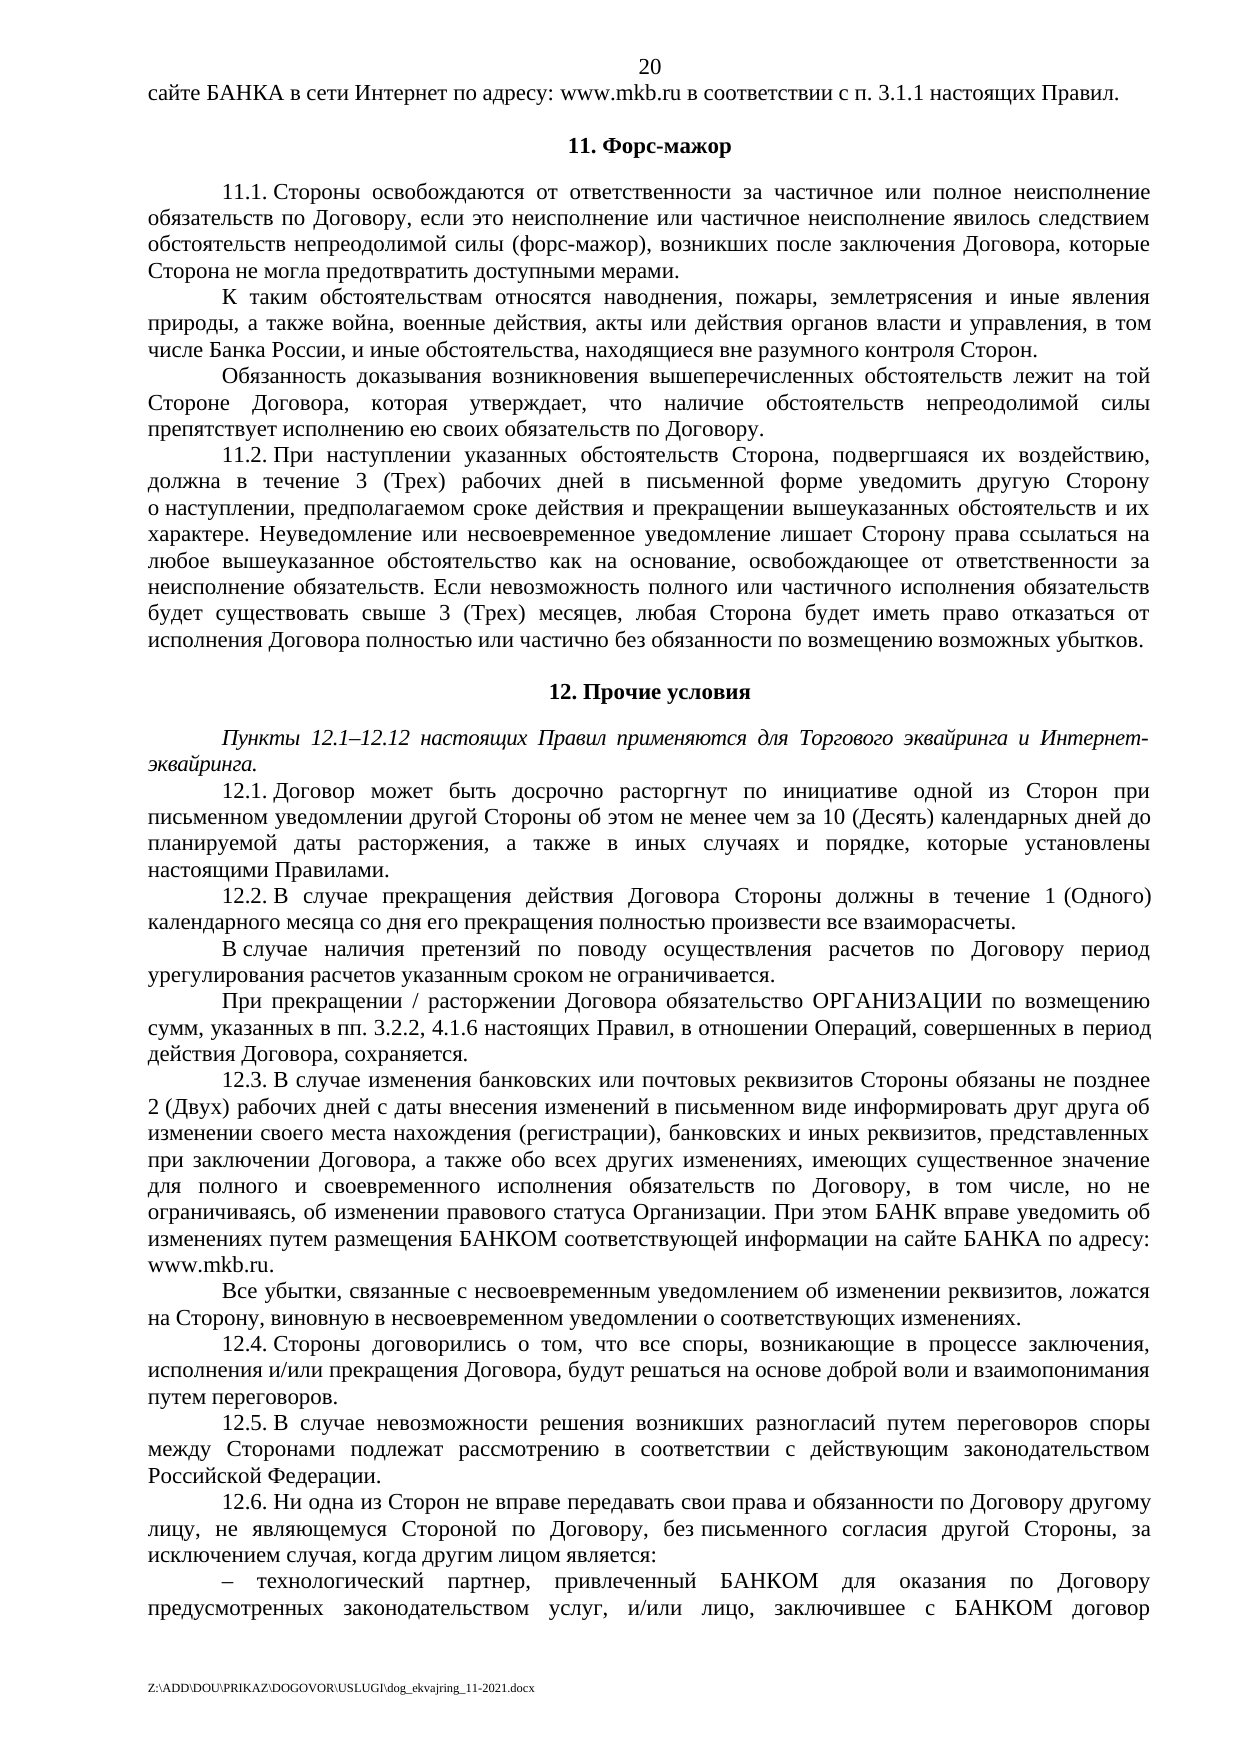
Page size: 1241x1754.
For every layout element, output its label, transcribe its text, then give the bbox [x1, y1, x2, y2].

text Обязанность доказывания возникновения вышеперечисленных обстоятельств лежит на той Стороне Договора, которая утверждает, что наличие обстоятельств непреодолимой силы препятствует исполнению ею своих обязательств по Договору. [148, 362, 1152, 441]
text 12.3. В случае изменения банковских или почтовых реквизитов Стороны обязаны не позднее 2 (Двух) рабочих дней с даты внесения изменений в письменном виде информировать друг друга об изменении своего места нахождения (регистрации), банковских и иных реквизитов, представленных при заключении Договора, а также обо всех других изменениях, имеющих существенное значение для полного и своевременного исполнения обязательств по Договору, в том числе, но не ограничиваясь, об изменении правового статуса Организации. При этом БАНК вправе уведомить об изменениях путем размещения БАНКОМ соответствующей информации на сайте БАНКА по адресу: www.mkb.ru. [148, 1067, 1152, 1277]
text В случае наличия претензий по поводу осуществления расчетов по Договору период урегулирования расчетов указанным сроком не ограничивается. [148, 935, 1152, 987]
text 12.5. В случае невозможности решения возникших разногласий путем переговоров споры между Сторонами подлежат рассмотрению в соответствии с действующим законодательством Российской Федерации. [148, 1409, 1152, 1488]
text При прекращении / расторжении Договора обязательство ОРГАНИЗАЦИИ по возмещению сумм, указанных в пп. 3.2.2, 4.1.6 настоящих Правил, в отношении Операций, совершенных в период действия Договора, сохраняется. [148, 987, 1152, 1067]
text 12.4. Стороны договорились о том, что все споры, возникающие в процессе заключения, исполнения и/или прекращения Договора, будут решаться на основе доброй воли и взаимопонимания путем переговоров. [148, 1330, 1152, 1409]
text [148, 79, 1152, 106]
text К таким обстоятельствам относятся наводнения, пожары, землетрясения и иные явления природы, а также война, военные действия, акты или действия органов власти и управления, в том числе Банка России, и иные обстоятельства, находящиеся вне разумного контроля Сторон. [148, 283, 1152, 362]
text 11.2. При наступлении указанных обстоятельств Сторона, подвергшаяся их воздействию, должна в течение 3 (Трех) рабочих дней в письменной форме уведомить другую Сторону о наступлении, предполагаемом сроке действия и прекращении вышеуказанных обстоятельств и их характере. Неуведомление или несвоевременное уведомление лишает Сторону права ссылаться на любое вышеуказанное обстоятельство как на основание, освобождающее от ответственности за неисполнение обязательств. Если невозможность полного или частичного исполнения обязательств будет существовать свыше 3 (Трех) месяцев, любая Сторона будет иметь право отказаться от исполнения Договора полностью или частично без обязанности по возмещению возможных убытков. [148, 441, 1152, 652]
text 11. Форс-мажор [148, 132, 1152, 158]
text Все убытки, связанные с несвоевременным уведомлением об изменении реквизитов, ложатся на Сторону, виновную в несвоевременном уведомлении о соответствующих изменениях. [148, 1277, 1152, 1330]
text 12.6. Ни одна из Сторон не вправе передавать свои права и обязанности по Договору другому лицу, не являющемуся Стороной по Договору, без письменного согласия другой Стороны, за исключением случая, когда другим лицом является: [148, 1488, 1152, 1567]
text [148, 1567, 1152, 1620]
text 12.2. В случае прекращения действия Договора Стороны должны в течение 1 (Одного) календарного месяца со дня его прекращения полностью произвести все взаиморасчеты. [148, 882, 1152, 935]
text 12. Прочие условия [148, 678, 1152, 705]
text Пункты 12.1–12.12 настоящих Правил применяются для Торгового эквайринга и Интернет-эквайринга. [148, 724, 1152, 777]
text 11.1. Стороны освобождаются от ответственности за частичное или полное неисполнение обязательств по Договору, если это неисполнение или частичное неисполнение явилось следствием обстоятельств непреодолимой силы (форс-мажор), возникших после заключения Договора, которые Сторона не могла предотвратить доступными мерами. [148, 178, 1152, 283]
text 12.1. Договор может быть досрочно расторгнут по инициативе одной из Сторон при письменном уведомлении другой Стороны об этом не менее чем за 10 (Десять) календарных дней до планируемой даты расторжения, а также в иных случаях и порядке, которые установлены настоящими Правилами. [148, 777, 1152, 882]
